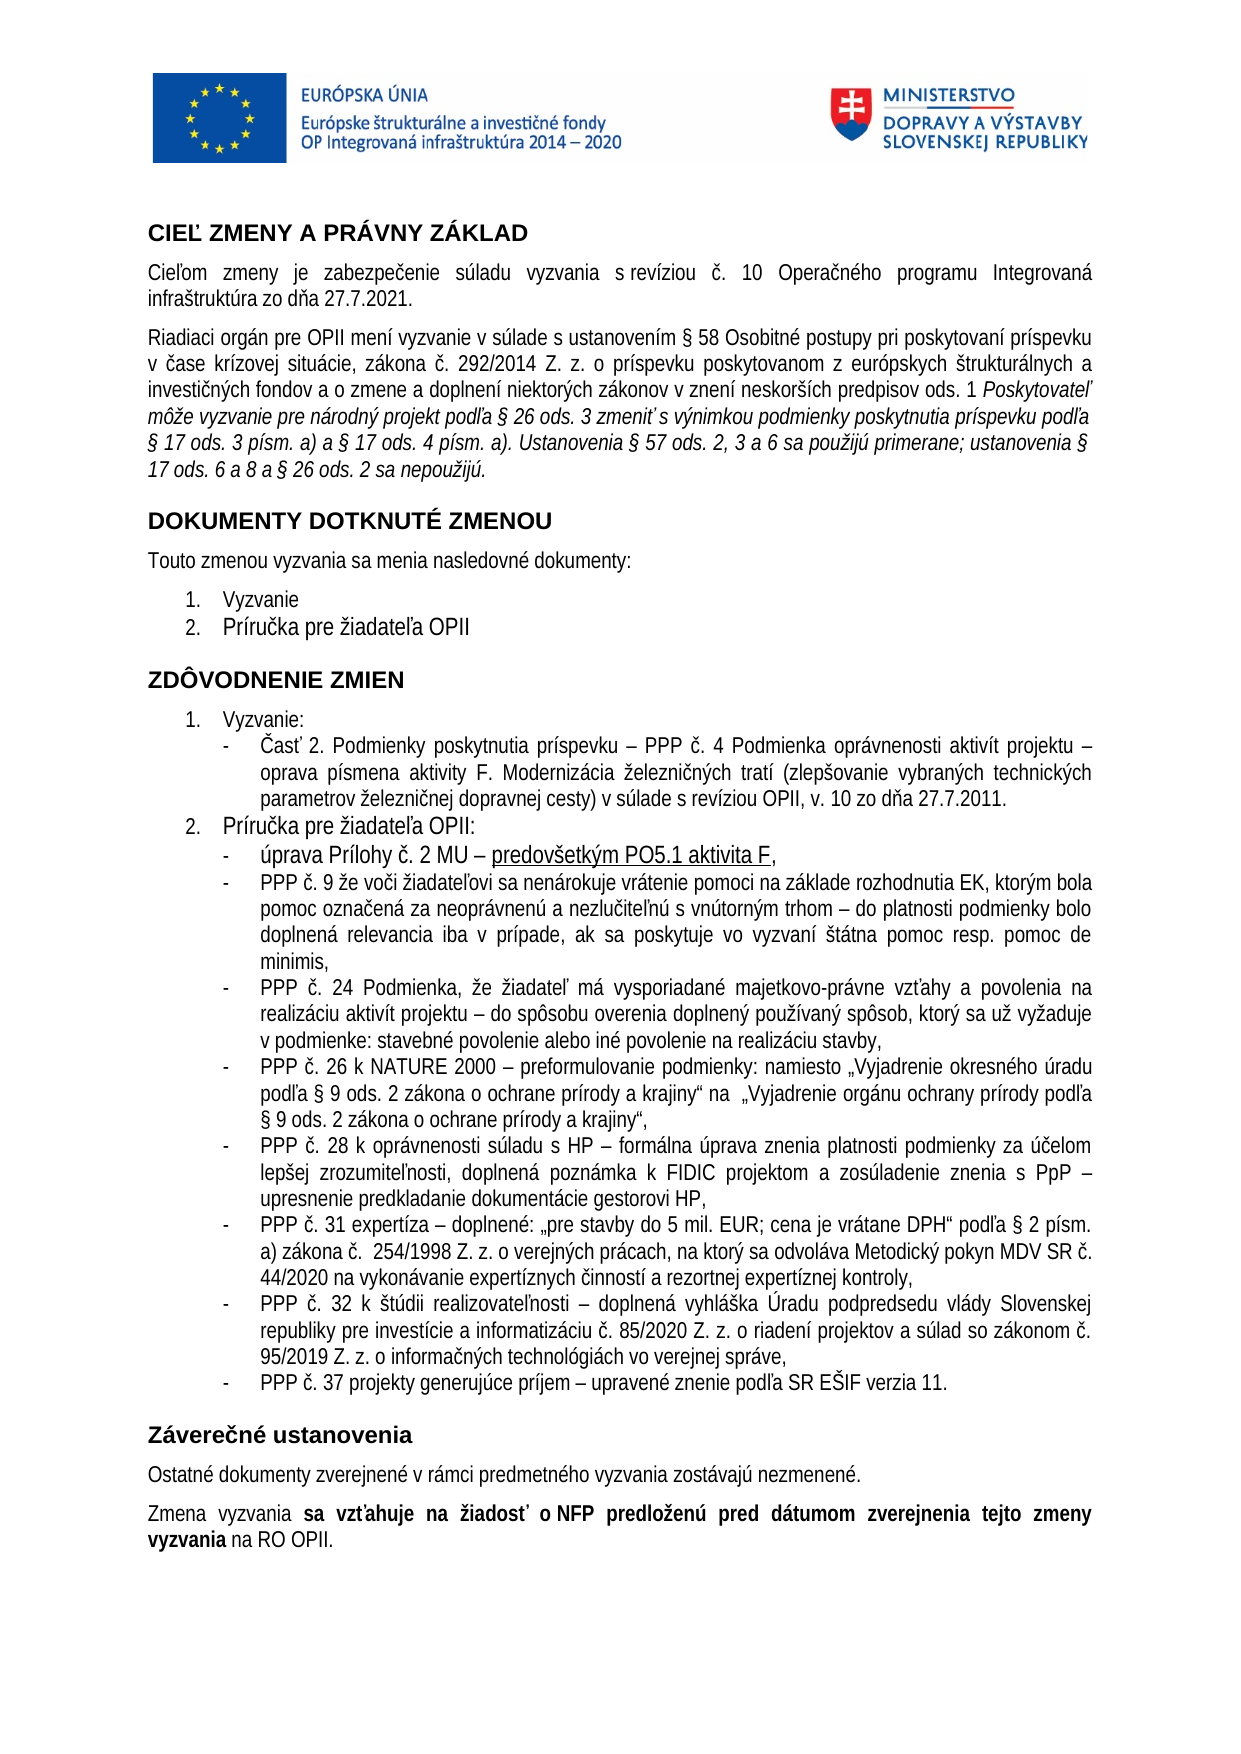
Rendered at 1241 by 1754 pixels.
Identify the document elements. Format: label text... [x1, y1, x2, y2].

text Zmena vyzvania sa vzťahuje na žiadosť o NFP predloženú pred dátumom zverejnenia tejto zmeny vyzvania na RO OPII. [148, 1500, 1093, 1552]
list PPP č. 32 k štúdii realizovateľnosti – doplnená vyhláška Úradu podpredsedu vlády Slovenskej republiky pre investície a informatizáciu č. 85/2020 Z. z. o riadení projektov a súlad so zákonom č. 95/2019 Z. z. o informačných technológiách vo verejnej správe, [223, 1290, 1093, 1369]
list Príručka pre žiadateľa OPII: [185, 811, 1093, 840]
text CIEĽ ZMENY A PRÁVNY ZÁKLAD [148, 218, 1093, 246]
text ZDÔVODNENIE ZMIEN [148, 666, 1093, 693]
text Ostatné dokumenty zverejnené v rámci predmetného vyzvania zostávajú nezmenené. [148, 1461, 1093, 1487]
list úprava Prílohy č. 2 MU – predovšetkým PO5.1 aktivita F, [223, 840, 1093, 869]
list Príručka pre žiadateľa OPII [185, 612, 1093, 641]
list Vyzvanie [185, 586, 1093, 612]
list Vyzvanie: [185, 706, 1093, 732]
text Riadiaci orgán pre OPII mení vyzvanie v súlade s ustanovením § 58 Osobitné postupy pri poskytovaní príspevku v čase krízovej situácie, zákona č. 292/2014 Z. z. o príspevku poskytovanom z európskych štrukturálnych a investičných fondov a o zmene a doplnení niektorých zákonov v znení neskorších predpisov ods. 1 Poskytovateľ môže vyzvanie pre národný projekt podľa § 26 ods. 3 zmeniť s výnimkou podmienky poskytnutia príspevku podľa § 17 ods. 3 písm. a) a § 17 ods. 4 písm. a). Ustanovenia § 57 ods. 2, 3 a 6 sa použijú primerane; ustanovenia § 17 ods. 6 a 8 a § 26 ods. 2 sa nepoužijú. [148, 324, 1093, 482]
list PPP č. 28 k oprávnenosti súladu s HP – formálna úprava znenia platnosti podmienky za účelom lepšej zrozumiteľnosti, doplnená poznámka k FIDIC projektom a zosúladenie znenia s PpP – upresnenie predkladanie dokumentácie gestorovi HP, [223, 1132, 1093, 1211]
list PPP č. 9 že voči žiadateľovi sa nenárokuje vrátenie pomoci na základe rozhodnutia EK, ktorým bola pomoc označená za neoprávnenú a nezlučiteľnú s vnútorným trhom – do platnosti podmienky bolo doplnená relevancia iba v prípade, ak sa poskytuje vo vyzvaní štátna pomoc resp. pomoc de minimis, [223, 869, 1093, 974]
picture [152, 73, 1088, 163]
list PPP č. 37 projekty generujúce príjem – upravené znenie podľa SR EŠIF verzia 11. [223, 1369, 1093, 1396]
list PPP č. 31 expertíza – doplnené: „pre stavby do 5 mil. EUR; cena je vrátane DPH“ podľa § 2 písm. a) zákona č. 254/1998 Z. z. o verejných prácach, na ktorý sa odvoláva Metodický pokyn MDV SR č. 44/2020 na vykonávanie expertíznych činností a rezortnej expertíznej kontroly, [223, 1211, 1093, 1290]
list Časť 2. Podmienky poskytnutia príspevku – PPP č. 4 Podmienka oprávnenosti aktivít projektu – oprava písmena aktivity F. Modernizácia železničných tratí (zlepšovanie vybraných technických parametrov železničnej dopravnej cesty) v súlade s revíziou OPII, v. 10 zo dňa 27.7.2011. [223, 732, 1093, 811]
text DOKUMENTY DOTKNUTÉ ZMENOU [148, 507, 1093, 534]
text Cieľom zmeny je zabezpečenie súladu vyzvania s revíziou č. 10 Operačného programu Integrovaná infraštruktúra zo dňa 27.7.2021. [148, 258, 1093, 311]
text Touto zmenou vyzvania sa menia nasledovné dokumenty: [148, 547, 1093, 573]
text Záverečné ustanovenia [148, 1421, 1093, 1448]
list PPP č. 26 k NATURE 2000 – preformulovanie podmienky: namiesto „Vyjadrenie okresného úradu podľa § 9 ods. 2 zákona o ochrane prírody a krajiny“ na „Vyjadrenie orgánu ochrany prírody podľa § 9 ods. 2 zákona o ochrane prírody a krajiny“, [223, 1053, 1093, 1132]
list PPP č. 24 Podmienka, že žiadateľ má vysporiadané majetkovo-právne vzťahy a povolenia na realizáciu aktivít projektu – do spôsobu overenia doplnený používaný spôsob, ktorý sa už vyžaduje v podmienke: stavebné povolenie alebo iné povolenie na realizáciu stavby, [223, 974, 1093, 1053]
